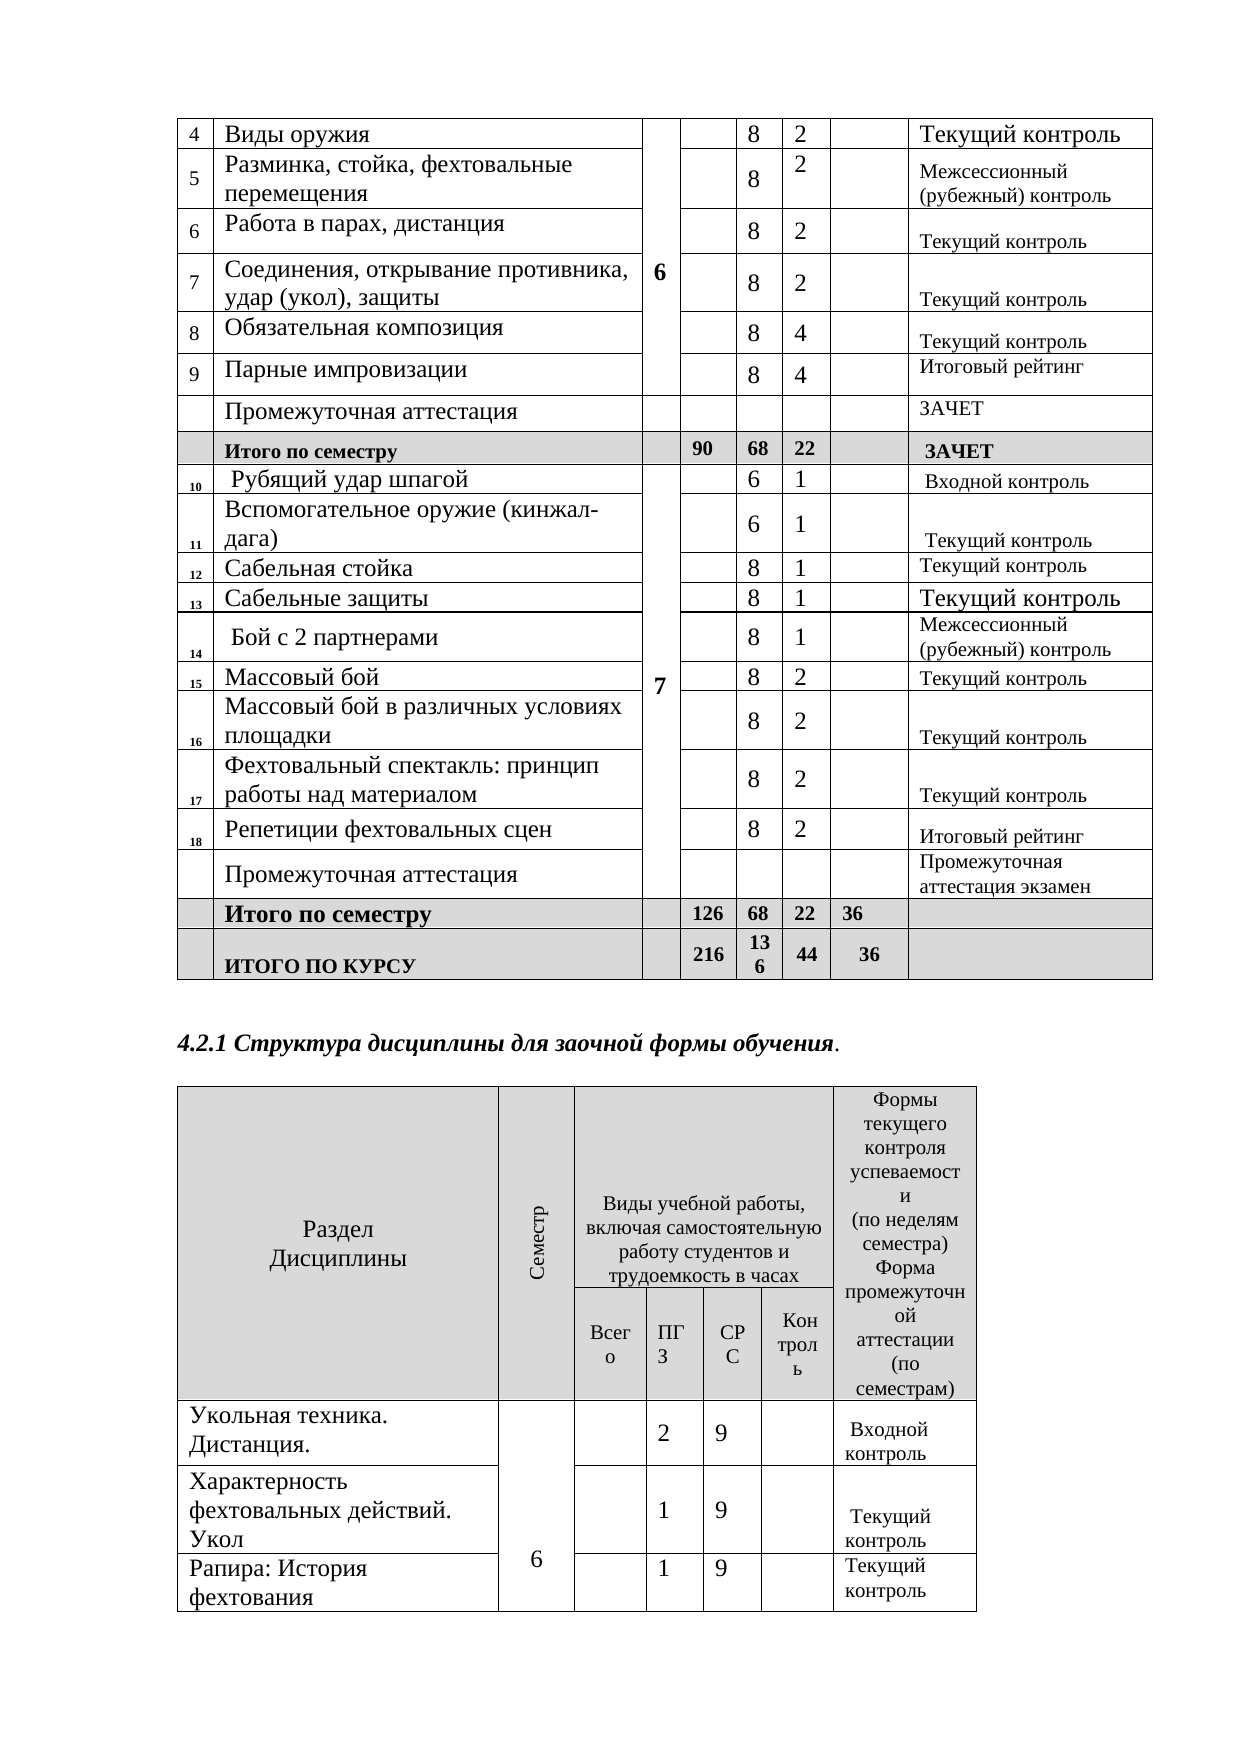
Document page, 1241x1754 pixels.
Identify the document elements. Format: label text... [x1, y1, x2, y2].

table_cell ЗАЧЕТ [909, 396, 1152, 431]
table_cell 6 [178, 209, 213, 253]
table_cell [909, 929, 1152, 979]
table_cell [575, 1554, 646, 1611]
table_cell 6 [737, 465, 782, 493]
table_cell Массовый бой [214, 662, 642, 690]
table_cell 11 [178, 494, 213, 552]
table_cell Рапира: История фехтования [178, 1554, 498, 1611]
table_cell [681, 312, 736, 353]
table_cell 8 [178, 312, 213, 353]
text 4.2.1 Структура дисциплины для заочной формы обучения. [177, 1028, 1152, 1057]
table_cell [681, 119, 736, 148]
table_cell Рубящий удар шпагой [214, 465, 642, 493]
table_cell Текущий контроль [909, 312, 1152, 353]
table_cell [831, 691, 908, 749]
table_cell Итоговый рейтинг [909, 354, 1152, 395]
table_cell Работа в парах, дистанция [214, 209, 642, 253]
table_cell [178, 929, 213, 979]
table_cell Укольная техника. Дистанция. [178, 1401, 498, 1465]
table_cell [681, 465, 736, 493]
table_cell 8 [737, 119, 782, 148]
table_cell 36 [831, 899, 908, 927]
table_cell [681, 149, 736, 207]
table_cell Разминка, стойка, фехтовальные перемещения [214, 149, 642, 207]
table_cell [783, 178, 830, 207]
table_cell 7 [178, 254, 213, 311]
table_cell Вспомогательное оружие (кинжал-дага) [214, 494, 642, 552]
table_cell [681, 691, 736, 749]
table_cell 15 [178, 662, 213, 690]
table_cell Сабельная стойка [214, 553, 642, 582]
table_cell 9 [704, 1554, 761, 1611]
table_cell 8 [737, 691, 782, 749]
table_cell [762, 1466, 833, 1552]
table_cell [681, 209, 736, 253]
table_cell [643, 396, 680, 431]
table_cell [762, 1401, 833, 1465]
table_cell [831, 354, 908, 395]
table_cell [831, 613, 908, 661]
table_cell [737, 850, 782, 898]
table_cell Текущий контроль [909, 254, 1152, 311]
table_cell Текущий контроль [909, 119, 1152, 148]
table_cell Сабельные защиты [214, 583, 642, 611]
table_cell 8 [737, 254, 782, 311]
table_cell 13 [178, 583, 213, 611]
table_cell Массовый бой в различных условиях площадки [214, 691, 642, 749]
table_cell [643, 432, 680, 463]
table_cell 8 [737, 583, 782, 611]
table_cell 8 [737, 354, 782, 395]
table_cell Характерность фехтовальных действий. Укол [178, 1466, 498, 1552]
table_cell Репетиции фехтовальных сцен [214, 809, 642, 848]
table_header Формы текущего контроля успеваемости (по неделям семестра) Форма промежуточной аттестации (по семестрам) [834, 1087, 976, 1399]
table_cell 90 [681, 432, 736, 463]
table_cell 9 [704, 1401, 761, 1465]
table_cell 36 [831, 929, 908, 979]
table_cell [681, 613, 736, 661]
table_cell [681, 750, 736, 807]
table_cell Контроль [762, 1288, 833, 1399]
table_cell 126 [681, 899, 736, 927]
table_cell Текущий контроль [909, 691, 1152, 749]
table_cell [178, 432, 213, 463]
table_cell 22 [783, 899, 830, 927]
table_cell [737, 396, 782, 431]
table_cell 216 [681, 929, 736, 979]
table_cell [575, 1466, 646, 1552]
table_cell 2 [783, 254, 830, 311]
table_cell Соединения, открывание противника, удар (укол), защиты [214, 254, 642, 311]
table_cell 1 [783, 583, 830, 611]
table_cell [831, 583, 908, 611]
table_cell Текущий контроль [834, 1554, 976, 1611]
table_cell 6 [499, 1401, 574, 1611]
table_cell [831, 850, 908, 898]
table_cell 8 [737, 662, 782, 690]
table_cell 2 [783, 750, 830, 807]
table_cell 8 [737, 613, 782, 661]
table_cell Парные импровизации [214, 354, 642, 395]
table_cell 5 [178, 149, 213, 207]
table_header Семестр [499, 1087, 574, 1399]
table_cell [909, 899, 1152, 927]
table_cell [762, 1554, 833, 1611]
table_cell 1 [783, 553, 830, 582]
table_cell [831, 750, 908, 807]
table_cell 2 [783, 149, 830, 178]
table_cell Текущий контроль [909, 553, 1152, 582]
table_cell [178, 396, 213, 431]
table_cell 2 [783, 209, 830, 253]
table_cell 8 [737, 209, 782, 253]
table_cell 136 [737, 929, 782, 979]
table_cell [681, 254, 736, 311]
table_cell [178, 899, 213, 927]
table_cell Межсессионный (рубежный) контроль [909, 149, 1152, 207]
table_cell [831, 149, 908, 178]
table_cell [681, 850, 736, 898]
table_cell Входной контроль [909, 465, 1152, 493]
table_cell Итоговый рейтинг [909, 809, 1152, 848]
table_cell 2 [783, 119, 830, 148]
table_cell Промежуточная аттестация [214, 396, 642, 431]
table_cell Входной контроль [834, 1401, 976, 1465]
table_cell [681, 809, 736, 848]
table_cell 7 [643, 465, 680, 898]
table_header Раздел Дисциплины [178, 1087, 498, 1399]
table_cell [831, 553, 908, 582]
table_cell 44 [783, 929, 830, 979]
table_cell 68 [737, 432, 782, 463]
table_cell [831, 432, 908, 463]
table_cell 1 [647, 1554, 703, 1611]
table_cell 22 [783, 432, 830, 463]
table_cell ПГЗ [647, 1288, 703, 1399]
table_cell 17 [178, 750, 213, 807]
table_cell [783, 850, 830, 898]
table_cell [831, 119, 908, 148]
table_header Виды учебной работы, включая самостоятельную работу студентов и трудоемкость в часах [575, 1087, 833, 1287]
table_cell [831, 254, 908, 311]
table_cell 2 [783, 809, 830, 848]
table_cell Промежуточная аттестация экзамен [909, 850, 1152, 898]
table_cell Итого по семестру [214, 899, 642, 927]
table_cell 2 [783, 662, 830, 690]
table_cell 16 [178, 691, 213, 749]
table_cell Текущий контроль [909, 662, 1152, 690]
table_cell [831, 662, 908, 690]
table_cell 68 [737, 899, 782, 927]
table_cell 12 [178, 553, 213, 582]
table_cell СРС [704, 1288, 761, 1399]
table_cell 1 [647, 1466, 703, 1552]
table_cell ЗАЧЕТ [909, 432, 1152, 463]
table_cell [178, 850, 213, 898]
table_cell Бой с 2 партнерами [214, 613, 642, 661]
table_cell Текущий контроль [909, 583, 1152, 611]
table_cell [831, 312, 908, 353]
table_cell 8 [737, 809, 782, 848]
table_cell 4 [178, 119, 213, 148]
table_cell 1 [783, 613, 830, 661]
table_cell Текущий контроль [834, 1466, 976, 1552]
table_cell [831, 209, 908, 253]
table_cell 8 [737, 553, 782, 582]
table_cell 2 [647, 1401, 703, 1465]
table_cell [831, 494, 908, 552]
table_cell [681, 354, 736, 395]
table_cell 14 [178, 613, 213, 661]
table_cell 9 [704, 1466, 761, 1552]
table_cell 1 [783, 494, 830, 552]
table_cell Текущий контроль [909, 209, 1152, 253]
table_cell 9 [178, 354, 213, 395]
table_cell 4 [783, 312, 830, 353]
table_cell 1 [783, 465, 830, 493]
table_cell Итого по семестру [214, 432, 642, 463]
table_cell Всего [575, 1288, 646, 1399]
table_cell Виды оружия [214, 119, 642, 148]
table_cell ИТОГО ПО КУРСУ [214, 929, 642, 979]
table_cell Текущий контроль [909, 750, 1152, 807]
table_cell [575, 1401, 646, 1465]
table_cell 18 [178, 809, 213, 848]
table_cell [783, 396, 830, 431]
table_cell [831, 396, 908, 431]
table_cell 6 [737, 494, 782, 552]
table_cell [681, 662, 736, 690]
table_cell Межсессионный (рубежный) контроль [909, 613, 1152, 661]
table_cell [831, 809, 908, 848]
table_cell 8 [737, 750, 782, 807]
table_cell [681, 583, 736, 611]
table_cell 2 [783, 691, 830, 749]
table_cell [643, 929, 680, 979]
table_cell 8 [737, 312, 782, 353]
table_cell [681, 396, 736, 431]
table_cell [681, 553, 736, 582]
table_cell Фехтовальный спектакль: принцип работы над материалом [214, 750, 642, 807]
table_cell 8 [737, 149, 782, 207]
table_cell [681, 494, 736, 552]
table_cell [831, 178, 908, 207]
table_cell 4 [783, 354, 830, 395]
table_cell [643, 899, 680, 927]
table_cell Промежуточная аттестация [214, 850, 642, 898]
table_cell 10 [178, 465, 213, 493]
table_cell Обязательная композиция [214, 312, 642, 353]
table_cell Текущий контроль [909, 494, 1152, 552]
table_cell [831, 465, 908, 493]
